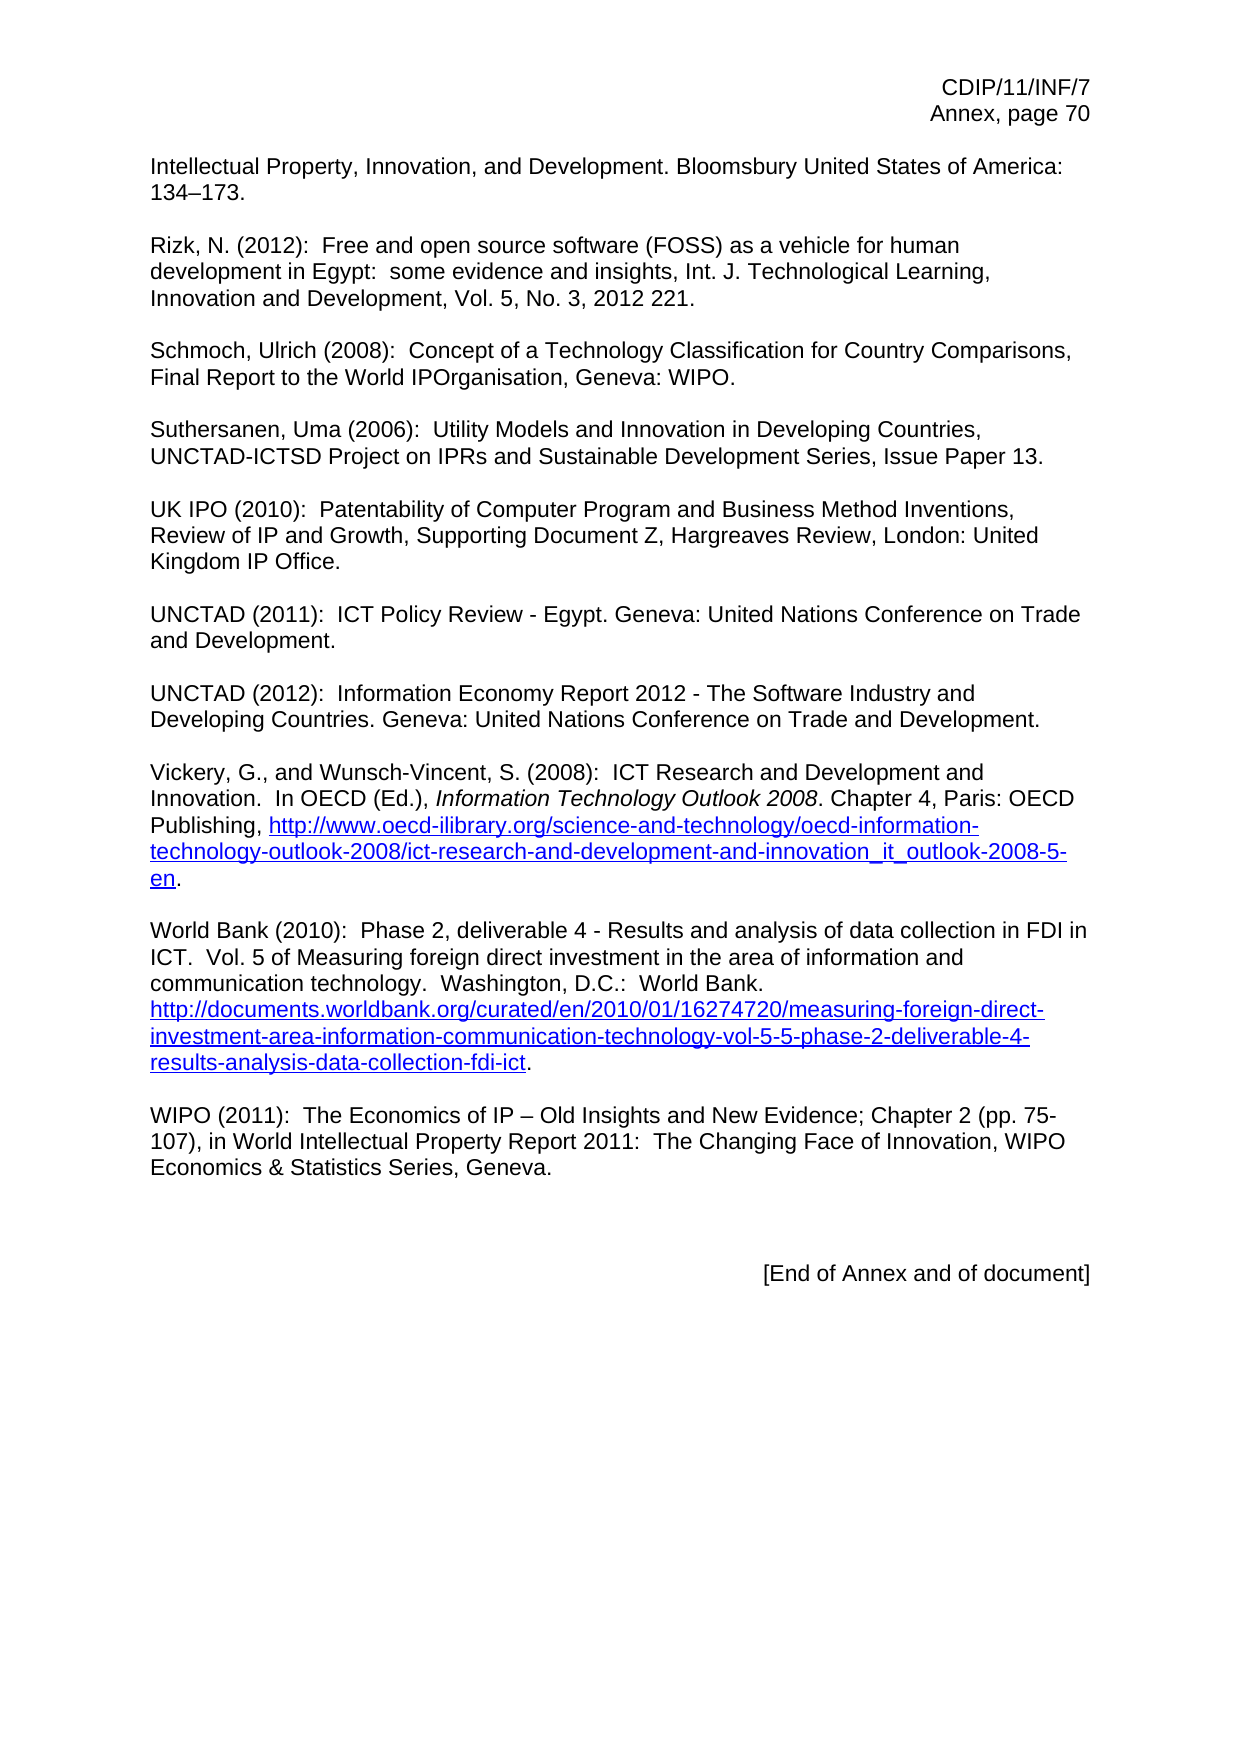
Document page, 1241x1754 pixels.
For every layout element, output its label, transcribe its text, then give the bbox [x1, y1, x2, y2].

text WIPO (2011): The Economics of IP – Old Insights and New Evidence; Chapter 2 (pp. 75-107), in World Intellectual Property Report 2011: The Changing Face of Innovation, WIPO Economics & Statistics Series, Geneva. [150, 1102, 1090, 1181]
text World Bank (2010): Phase 2, deliverable 4 - Results and analysis of data collection in FDI in ICT. Vol. 5 of Measuring foreign direct investment in the area of information and communication technology. Washington, D.C.: World Bank. http://documents.worldbank.org/curated/en/2010/01/16274720/measuring-foreign-direct-investment-area-information-communication-technology-vol-5-5-phase-2-deliverable-4-results-analysis-data-collection-fdi-ict. [150, 917, 1090, 1075]
text UNCTAD (2012): Information Economy Report 2012 - The Software Industry and Developing Countries. Geneva: United Nations Conference on Trade and Development. [150, 680, 1090, 733]
text UK IPO (2010): Patentability of Computer Program and Business Method Inventions, Review of IP and Growth, Supporting Document Z, Hargreaves Review, London: United Kingdom IP Office. [150, 496, 1090, 574]
text Suthersanen, Uma (2006): Utility Models and Innovation in Developing Countries, UNCTAD-ICTSD Project on IPRs and Sustainable Development Series, Issue Paper 13. [150, 416, 1090, 469]
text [150, 153, 1090, 206]
text [End of Annex and of document] [150, 1260, 1090, 1286]
text Schmoch, Ulrich (2008): Concept of a Technology Classification for Country Comparisons, Final Report to the World IPOrganisation, Geneva: WIPO. [150, 337, 1090, 390]
text Vickery, G., and Wunsch-Vincent, S. (2008): ICT Research and Development and Innovation. In OECD (Ed.), Information Technology Outlook 2008. Chapter 4, Paris: OECD Publishing, http://www.oecd-ilibrary.org/science-and-technology/oecd-information-technology-outlook-2008/ict-research-and-development-and-innovation_it_outlook-2008-5-en. [150, 759, 1090, 891]
text Rizk, N. (2012): Free and open source software (FOSS) as a vehicle for human development in Egypt: some evidence and insights, Int. J. Technological Learning, Innovation and Development, Vol. 5, No. 3, 2012 221. [150, 232, 1090, 311]
text UNCTAD (2011): ICT Policy Review - Egypt. Geneva: United Nations Conference on Trade and Development. [150, 601, 1090, 654]
